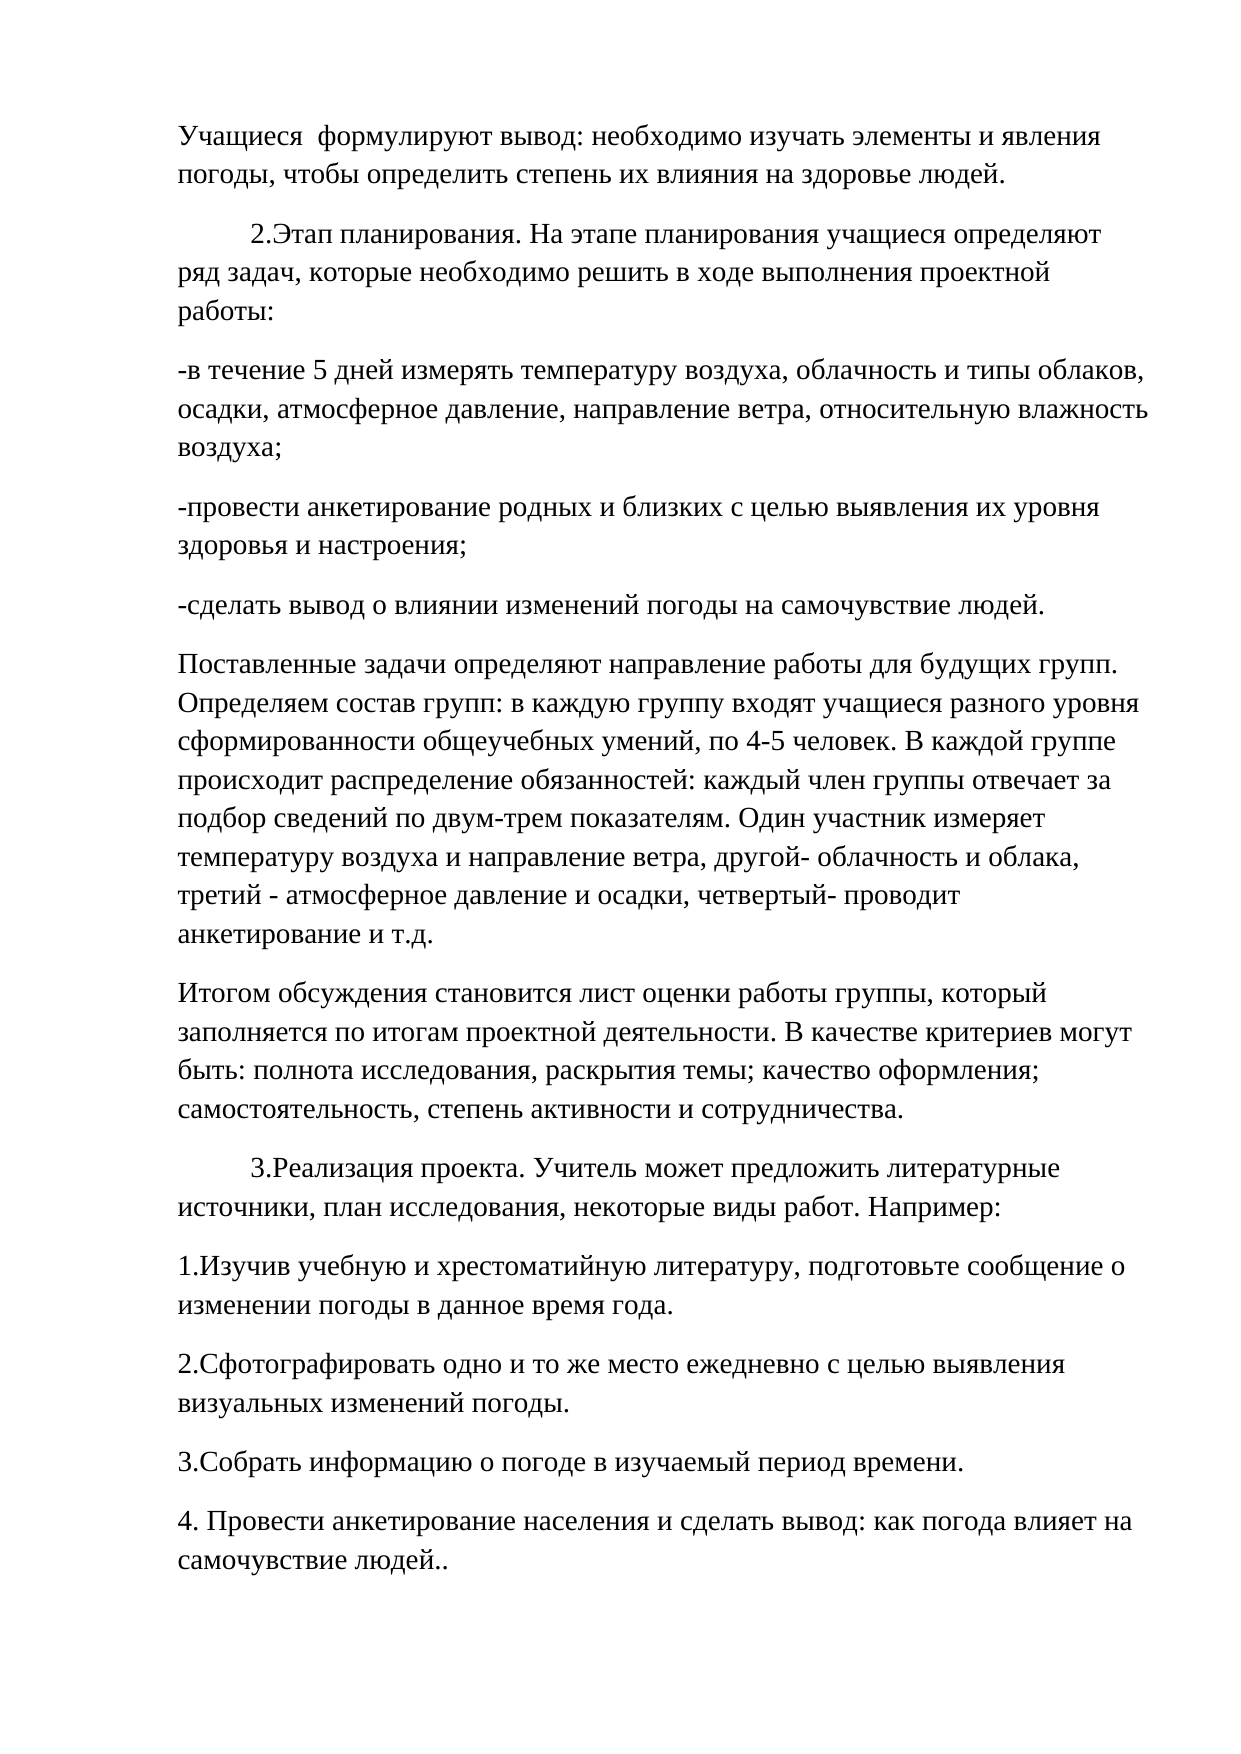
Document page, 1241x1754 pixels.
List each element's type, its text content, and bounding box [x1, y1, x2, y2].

text 2.Сфотографировать одно и то же место ежедневно с целью выявления визуальных изменений погоды. [177, 1346, 1152, 1418]
text 2.Этап планирования. На этапе планирования учащиеся определяют ряд задач, которые необходимо решить в ходе выполнения проектной работы: [177, 216, 1152, 327]
text 4. Провести анкетирование населения и сделать вывод: как погода влияет на самочувствие людей.. [177, 1503, 1152, 1576]
text 3.Собрать информацию о погоде в изучаемый период времени. [177, 1444, 1152, 1478]
text -сделать вывод о влиянии изменений погоды на самочувствие людей. [177, 587, 1152, 620]
text 1.Изучив учебную и хрестоматийную литературу, подготовьте сообщение о изменении погоды в данное время года. [177, 1248, 1152, 1320]
text -провести анкетирование родных и близких с целью выявления их уровня здоровья и настроения; [177, 489, 1152, 561]
text 3.Реализация проекта. Учитель может предложить литературные источники, план исследования, некоторые виды работ. Например: [177, 1150, 1152, 1222]
text Поставленные задачи определяют направление работы для будущих групп. Определяем состав групп: в каждую группу входят учащиеся разного уровня сформированности общеучебных умений, по 4-5 человек. В каждой группе происходит распределение обязанностей: каждый член группы отвечает за подбор сведений по двум-трем показателям. Один участник измеряет температуру воздуха и направление ветра, другой- облачность и облака, третий - атмосферное давление и осадки, четвертый- проводит анкетирование и т.д. [177, 646, 1152, 949]
text Итогом обсуждения становится лист оценки работы группы, который заполняется по итогам проектной деятельности. В качестве критериев могут быть: полнота исследования, раскрытия темы; качество оформления; самостоятельность, степень активности и сотрудничества. [177, 975, 1152, 1124]
text Учащиеся формулируют вывод: необходимо изучать элементы и явления погоды, чтобы определить степень их влияния на здоровье людей. [177, 118, 1152, 190]
text -в течение 5 дней измерять температуру воздуха, облачность и типы облаков, осадки, атмосферное давление, направление ветра, относительную влажность воздуха; [177, 352, 1152, 463]
